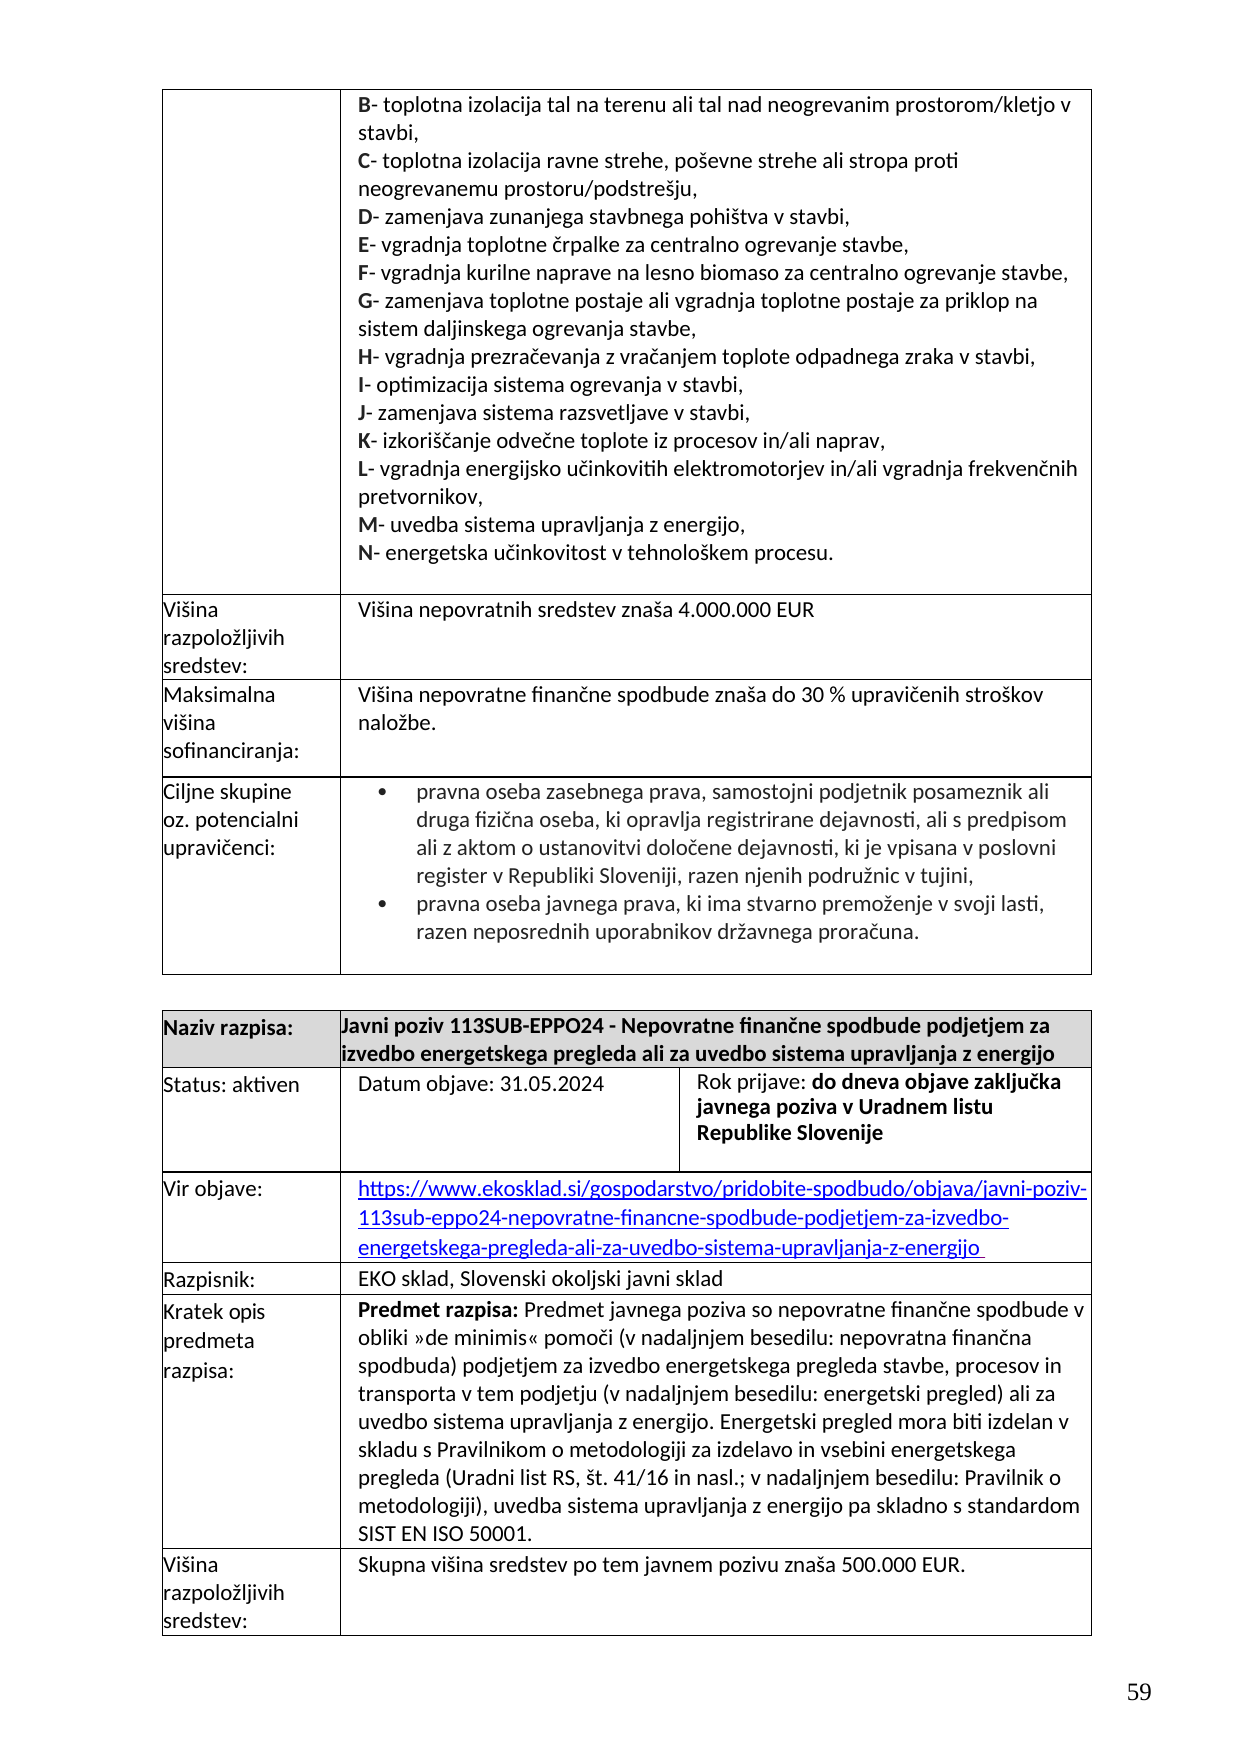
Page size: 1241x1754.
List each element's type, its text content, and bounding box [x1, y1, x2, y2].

table_cell Vir objave: [163, 1173, 340, 1262]
table_cell pravna oseba zasebnega prava, samostojni podjetnik posameznik ali druga fizična oseba, ki opravlja registrirane dejavnosti, ali s predpisom ali z aktom o ustanovitvi določene dejavnosti, ki je vpisana v poslovni register v Republiki Sloveniji, razen njenih podružnic v tujini, pravna oseba javnega prava, ki ima stvarno premoženje v svoji lasti, razen neposrednih uporabnikov državnega proračuna. [341, 778, 1091, 973]
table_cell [341, 90, 1091, 594]
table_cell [163, 90, 340, 594]
table_cell Razpisnik: [163, 1263, 340, 1294]
table_cell Maksimalna višina sofinanciranja: [163, 680, 340, 776]
table_header Naziv razpisa: [163, 1011, 340, 1067]
table_cell Rok prijave: do dneva objave zaključka javnega poziva v Uradnem listu Republike Slovenije [680, 1068, 1091, 1171]
table_cell Višina razpoložljivih sredstev: [163, 1549, 340, 1634]
table_cell EKO sklad, Slovenski okoljski javni sklad [341, 1263, 1091, 1294]
table_cell Skupna višina sredstev po tem javnem pozivu znaša 500.000 EUR. [341, 1549, 1091, 1634]
table_cell Status: aktiven [163, 1068, 340, 1171]
table_cell Višina razpoložljivih sredstev: [163, 595, 340, 679]
table_cell Datum objave: 31.05.2024 [341, 1068, 679, 1171]
table_header Javni poziv 113SUB-EPPO24 - Nepovratne finančne spodbude podjetjem za izvedbo energetskega pregleda ali za uvedbo sistema upravljanja z energijo [341, 1011, 1091, 1067]
table_cell Kratek opis predmeta razpisa: [163, 1295, 340, 1548]
table_cell https://www.ekosklad.si/gospodarstvo/pridobite-spodbudo/objava/javni-poziv-113sub-eppo24-nepovratne-financne-spodbude-podjetjem-za-izvedbo-energetskega-pregleda-ali-za-uvedbo-sistema-upravljanja-z-energijo [341, 1173, 1091, 1262]
table_cell Ciljne skupine oz. potencialni upravičenci: [163, 778, 340, 973]
table_cell Višina nepovratne finančne spodbude znaša do 30 % upravičenih stroškov naložbe. [341, 680, 1091, 776]
table_cell Predmet razpisa: Predmet javnega poziva so nepovratne finančne spodbude v obliki »de minimis« pomoči (v nadaljnjem besedilu: nepovratna finančna spodbuda) podjetjem za izvedbo energetskega pregleda stavbe, procesov in transporta v tem podjetju (v nadaljnjem besedilu: energetski pregled) ali za uvedbo sistema upravljanja z energijo. Energetski pregled mora biti izdelan v skladu s Pravilnikom o metodologiji za izdelavo in vsebini energetskega pregleda (Uradni list RS, št. 41/16 in nasl.; v nadaljnjem besedilu: Pravilnik o metodologiji), uvedba sistema upravljanja z energijo pa skladno s standardom SIST EN ISO 50001. [341, 1295, 1091, 1548]
table_cell Višina nepovratnih sredstev znaša 4.000.000 EUR [341, 595, 1091, 679]
